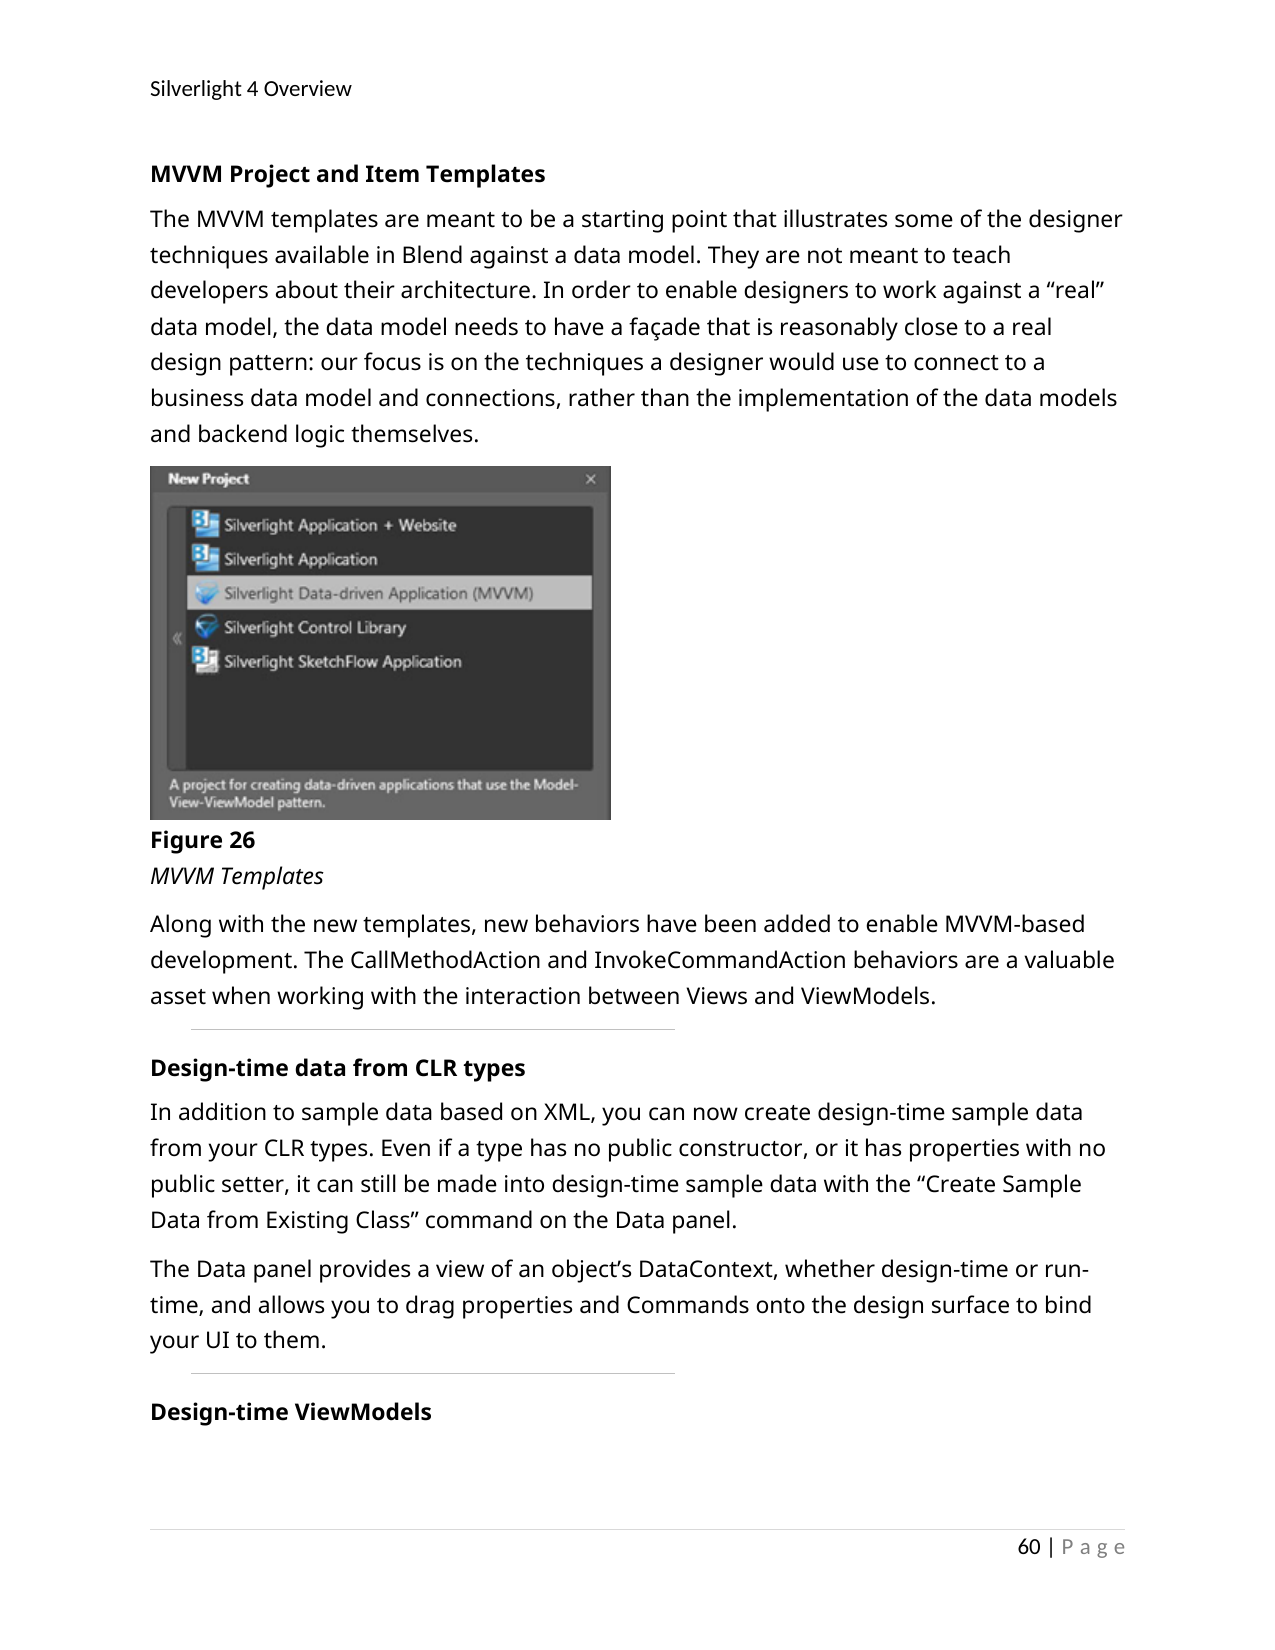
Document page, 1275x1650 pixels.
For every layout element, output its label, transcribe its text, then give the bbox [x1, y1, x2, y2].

text In addition to sample data based on XML, you can now create design-time sample data from your CLR types. Even if a type has no public constructor, or it has properties with no public setter, it can still be made into design-time sample data with the “Create Sample Data from Existing Class” command on the Data panel. [150, 1096, 1125, 1235]
text Figure 26 [150, 824, 1125, 855]
text Design-time data from CLR types [150, 1052, 1125, 1083]
text The MVVM templates are meant to be a starting point that illustrates some of the designer techniques available in Blend against a data model. They are not meant to teach developers about their architecture. In order to enable designers to work against a “real” data model, the data model needs to have a façade that is reasonably close to a real design pattern: our focus is on the techniques a designer would use to connect to a business data model and connections, rather than the implementation of the data models and backend logic themselves. [150, 203, 1125, 449]
text Along with the new templates, new behaviors have been added to enable MVVM-based development. The CallMethodAction and InvokeCommandAction behaviors are a valuable asset when working with the interaction between Views and ViewModels. [150, 908, 1125, 1011]
text Design-time ViewModels [150, 1396, 1125, 1428]
picture [150, 466, 611, 820]
text MVVM Project and Item Templates [150, 158, 1125, 189]
text The Data panel provides a view of an object’s DataContext, whether design-time or run-time, and allows you to drag properties and Commands onto the design surface to bind your UI to them. [150, 1253, 1125, 1356]
text MVVM Templates [150, 860, 1125, 891]
